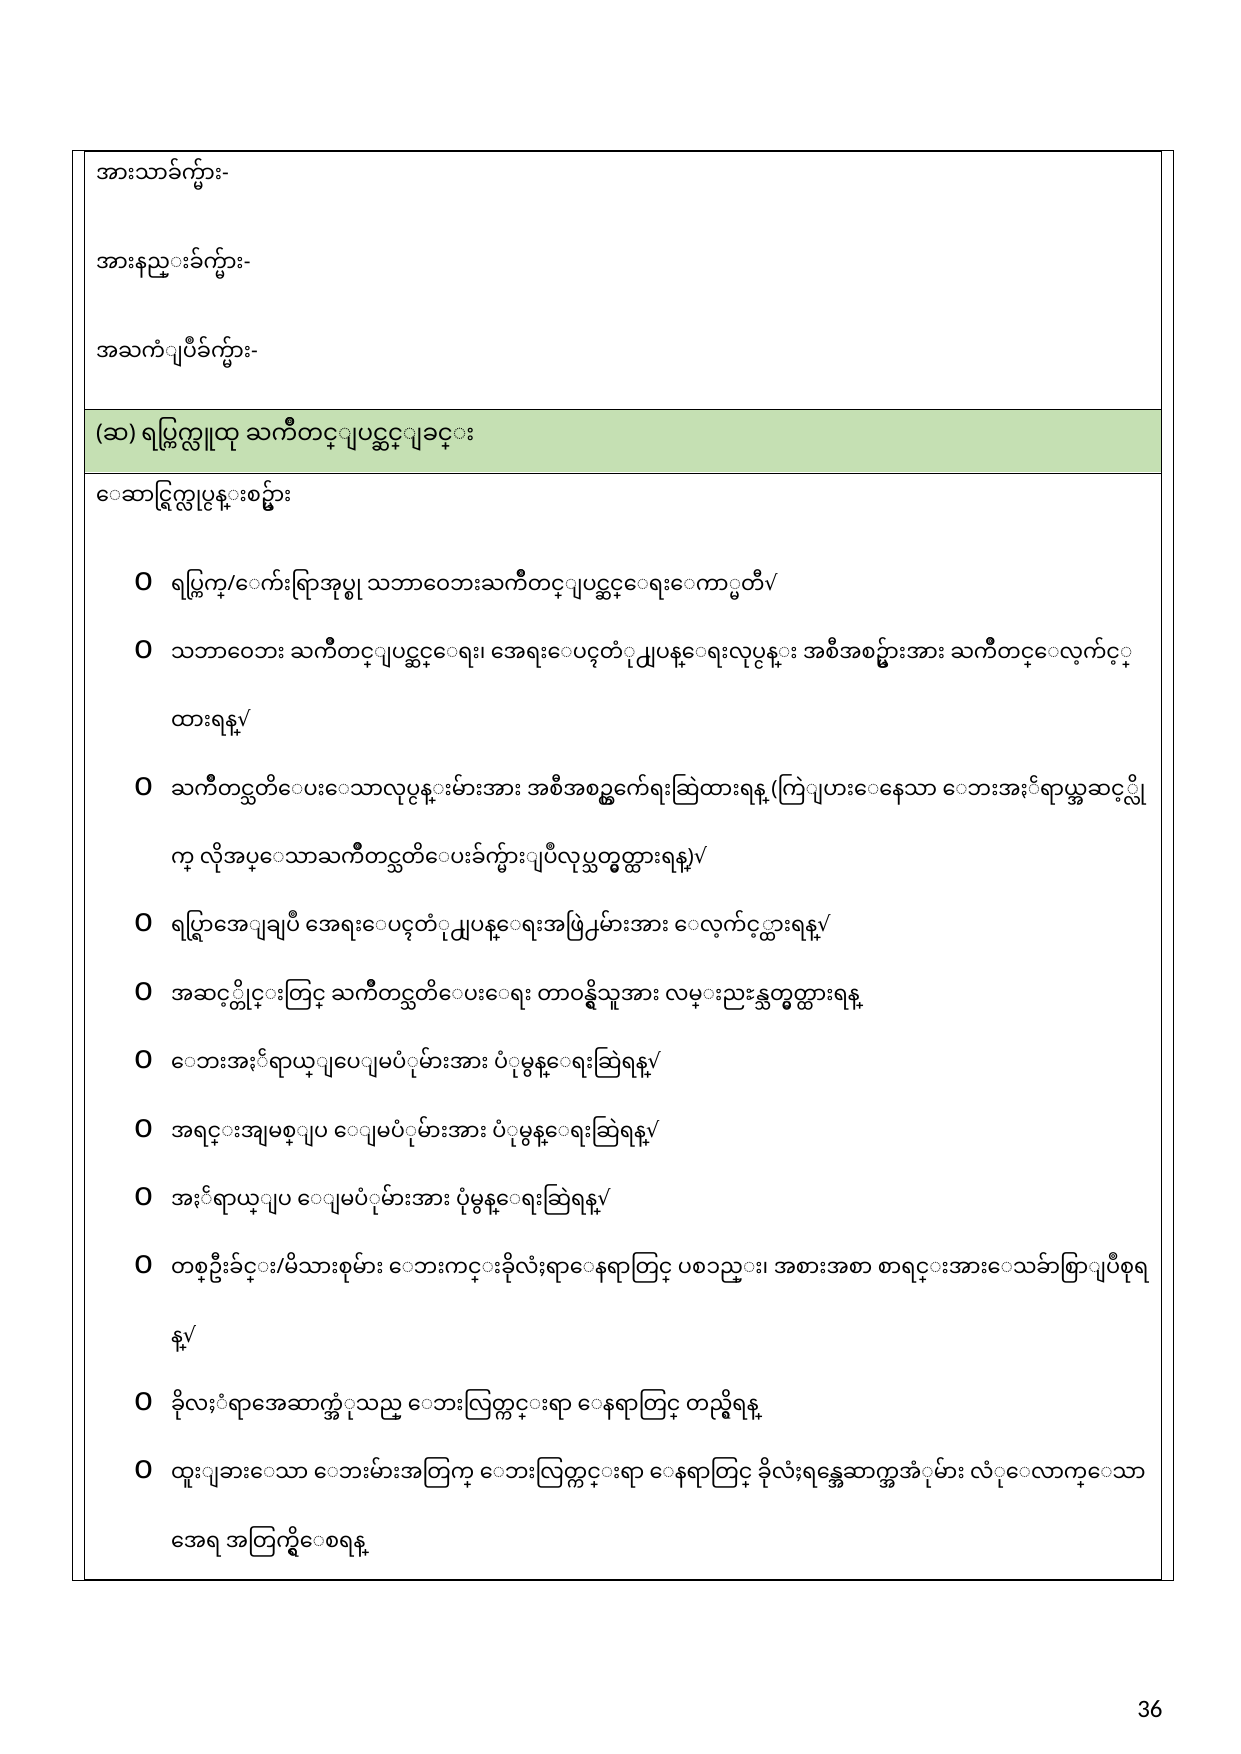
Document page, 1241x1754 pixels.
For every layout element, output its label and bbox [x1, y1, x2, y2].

table_cell [1162, 151, 1173, 1580]
table_cell [73, 151, 84, 1580]
table_cell [85, 474, 1161, 1579]
table_cell [85, 152, 1161, 409]
